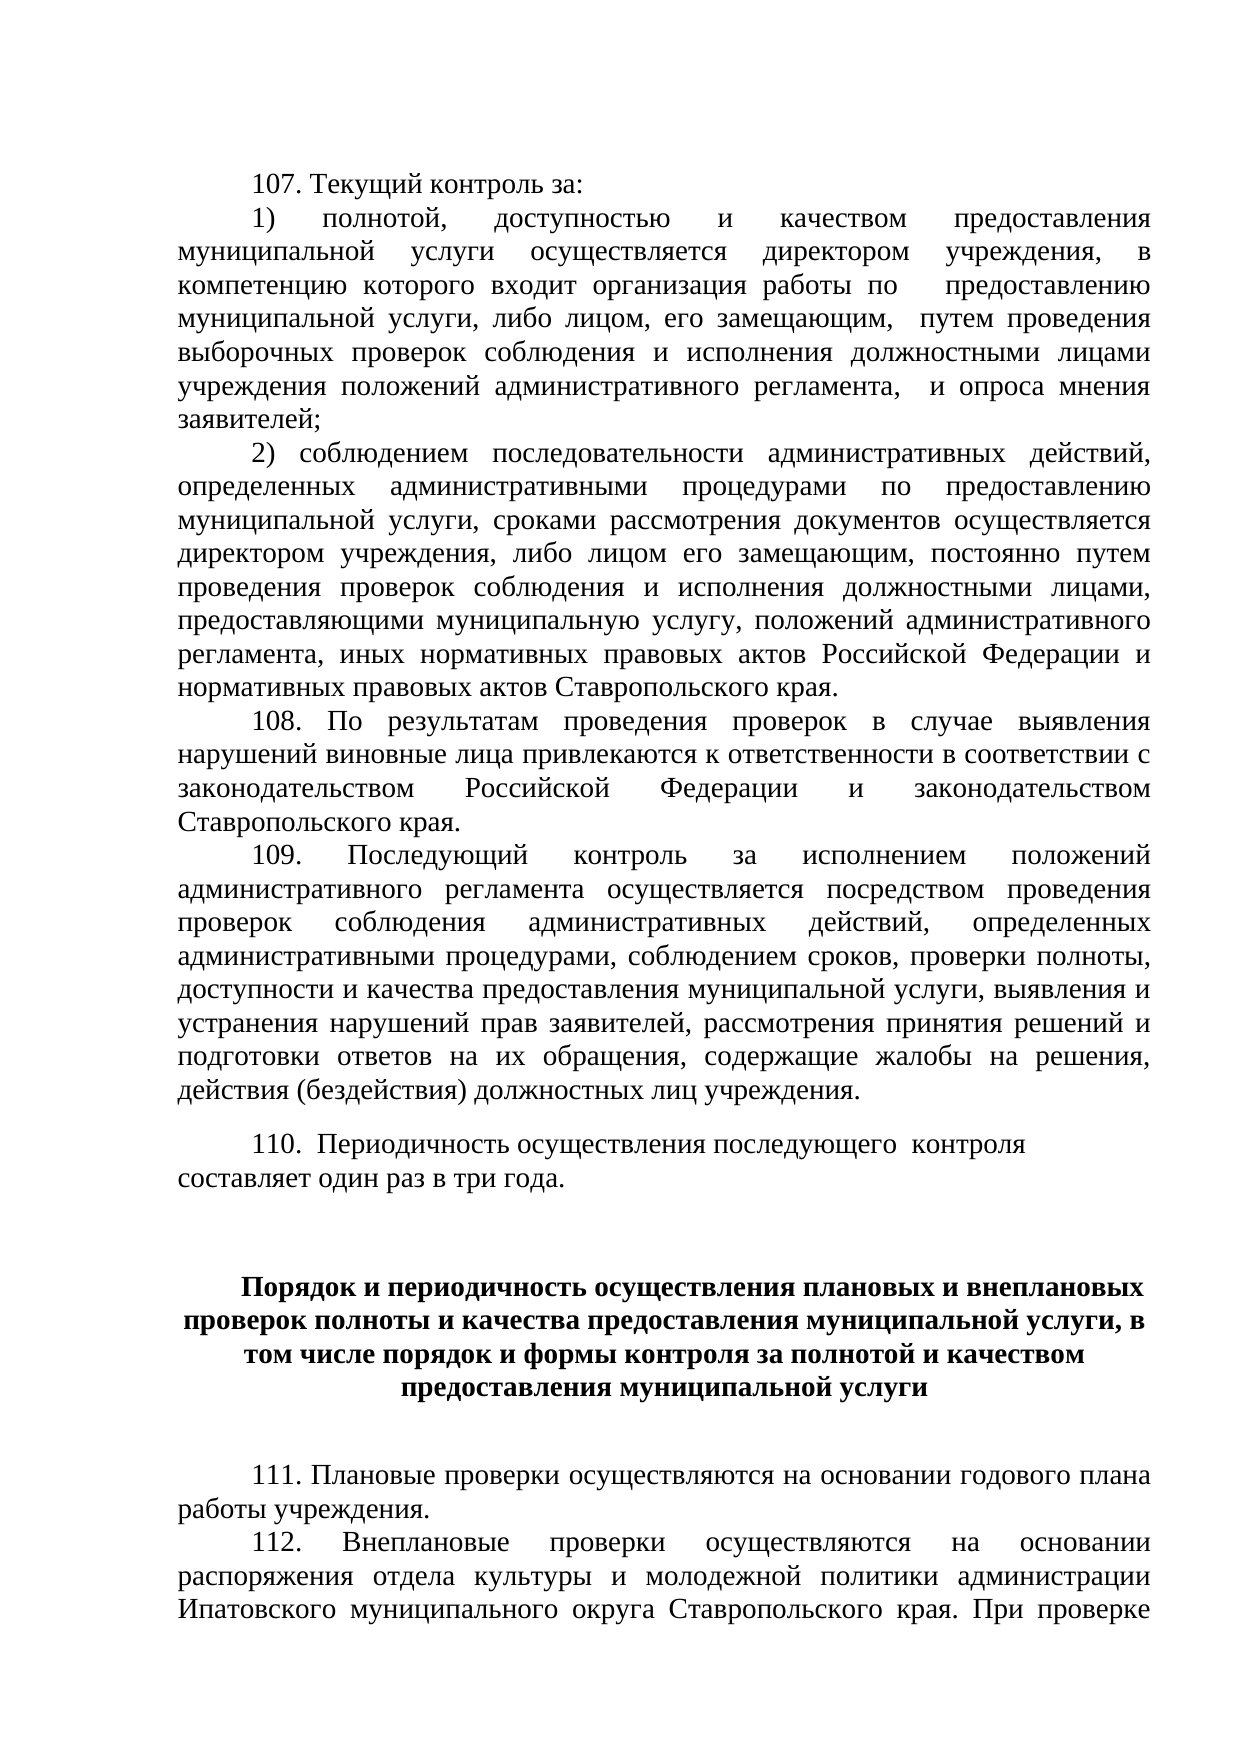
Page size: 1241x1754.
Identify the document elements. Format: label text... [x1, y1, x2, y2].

text 110. Периодичность осуществления последующего контроля составляет один раз в три года. [177, 1126, 1152, 1193]
text 111. Плановые проверки осуществляются на основании годового плана работы учреждения. [177, 1457, 1152, 1524]
text 2) соблюдением последовательности административных действий, определенных административными процедурами по предоставлению муниципальной услуги, сроками рассмотрения документов осуществляется директором учреждения, либо лицом его замещающим, постоянно путем проведения проверок соблюдения и исполнения должностными лицами, предоставляющими муниципальную услугу, положений административного регламента, иных нормативных правовых актов Российской Федерации и нормативных правовых актов Ставропольского края. [177, 435, 1152, 703]
text 109. Последующий контроль за исполнением положений административного регламента осуществляется посредством проведения проверок соблюдения административных действий, определенных административными процедурами, соблюдением сроков, проверки полноты, доступности и качества предоставления муниципальной услуги, выявления и устранения нарушений прав заявителей, рассмотрения принятия решений и подготовки ответов на их обращения, содержащие жалобы на решения, действия (бездействия) должностных лиц учреждения. [177, 837, 1152, 1106]
text Порядок и периодичность осуществления плановых и внеплановых проверок полноты и качества предоставления муниципальной услуги, в том числе порядок и формы контроля за полнотой и качеством предоставления муниципальной услуги [177, 1269, 1152, 1403]
text 1) полнотой, доступностью и качеством предоставления муниципальной услуги осуществляется директором учреждения, в компетенцию которого входит организация работы по предоставлению муниципальной услуги, либо лицом, его замещающим, путем проведения выборочных проверок соблюдения и исполнения должностными лицами учреждения положений административного регламента, и опроса мнения заявителей; [177, 200, 1152, 435]
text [177, 1524, 1152, 1625]
text 107. Текущий контроль за: [177, 166, 1152, 200]
text 108. По результатам проведения проверок в случае выявления нарушений виновные лица привлекаются к ответственности в соответствии с законодательством Российской Федерации и законодательством Ставропольского края. [177, 703, 1152, 837]
